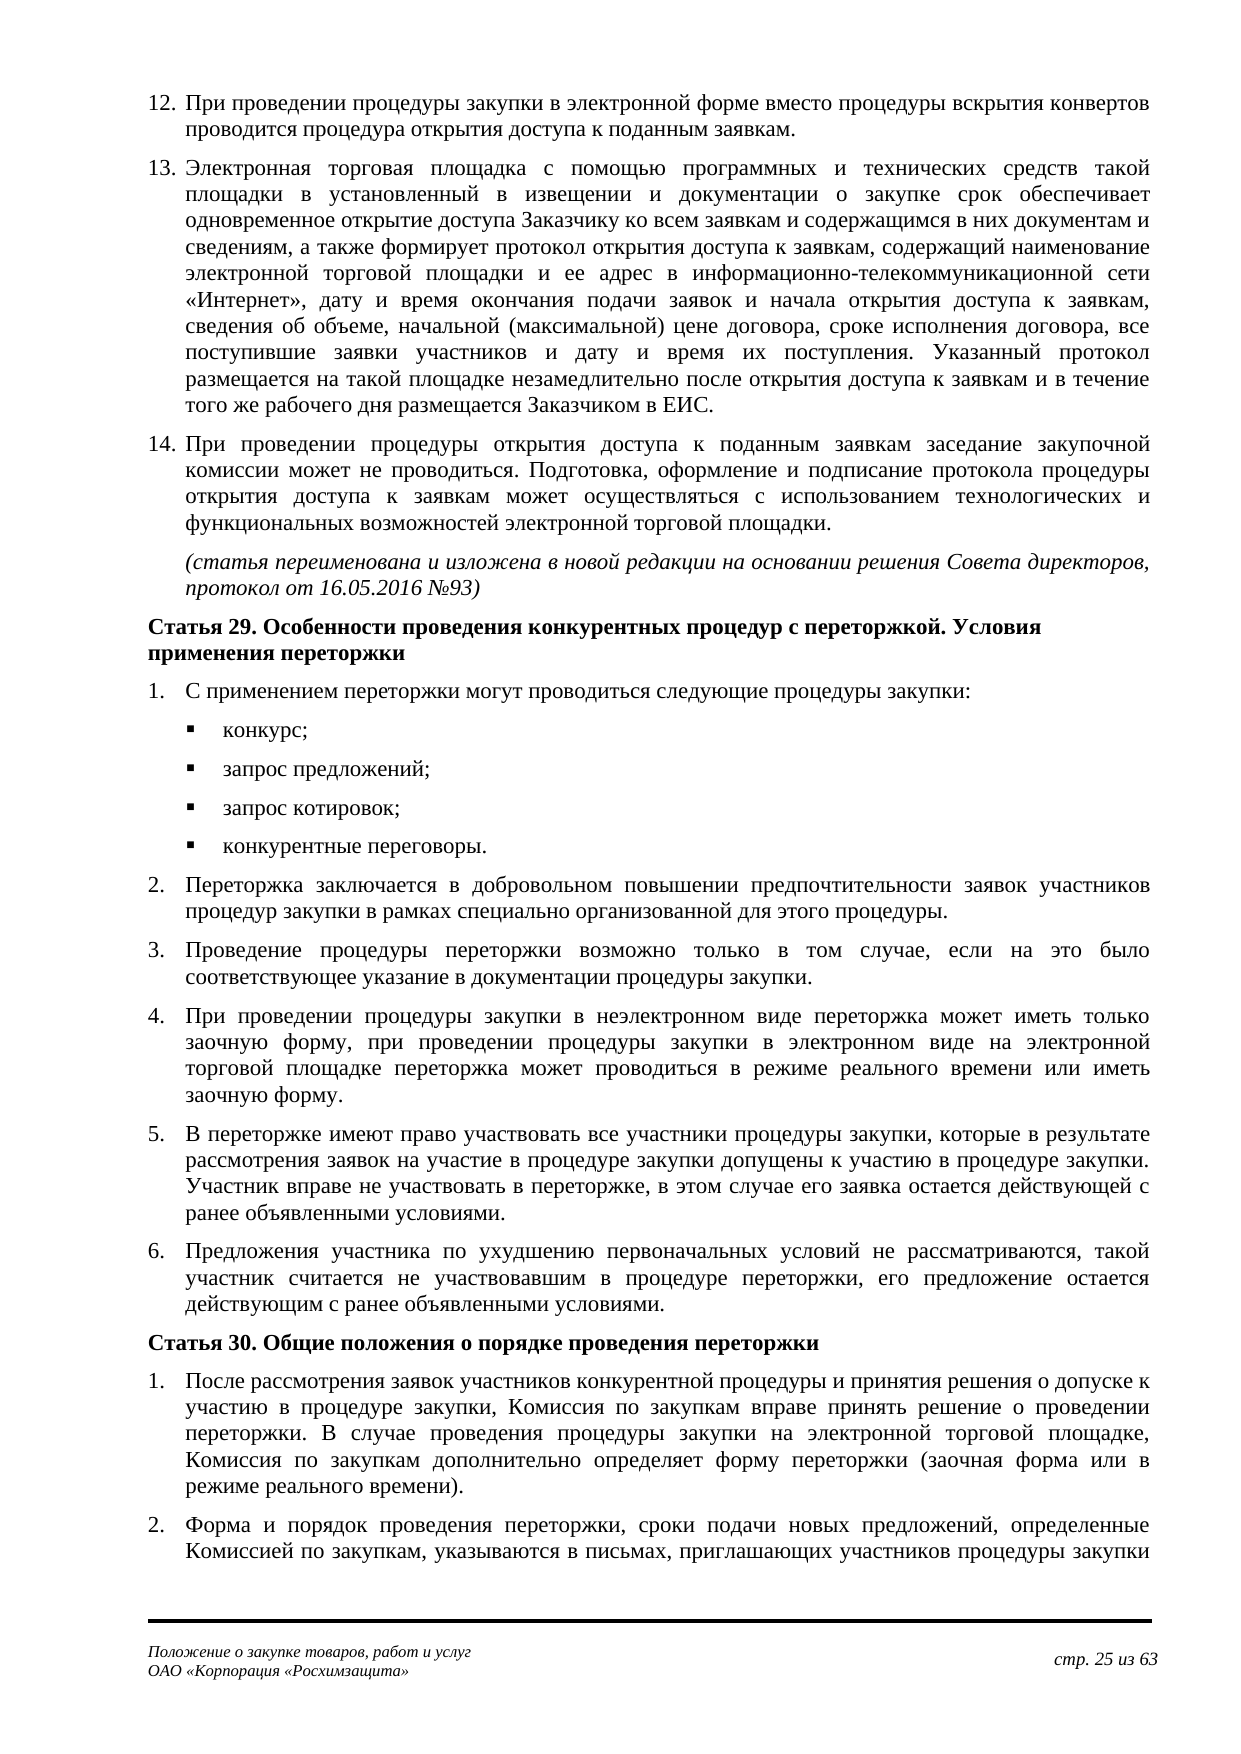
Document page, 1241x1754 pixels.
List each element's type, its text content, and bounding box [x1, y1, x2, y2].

list Предложения участника по ухудшению первоначальных условий не рассматриваются, такой участник считается не участвовавшим в процедуре переторжки, его предложение остается действующим с ранее объявленными условиями. [148, 1237, 1152, 1317]
list В переторжке имеют право участвовать все участники процедуры закупки, которые в результате рассмотрения заявок на участие в процедуре закупки допущены к участию в процедуре закупки. Участник вправе не участвовать в переторжке, в этом случае его заявка остается действующей с ранее объявленными условиями. [148, 1119, 1152, 1225]
subtitle Статья 29. Особенности проведения конкурентных процедур с переторжкой. Условия применения переторжки [148, 613, 1152, 666]
list При проведении процедуры закупки в неэлектронном виде переторжка может иметь только заочную форму, при проведении процедуры закупки в электронном виде на электронной торговой площадке переторжка может проводиться в режиме реального времени или иметь заочную форму. [148, 1002, 1152, 1107]
list После рассмотрения заявок участников конкурентной процедуры и принятия решения о допуске к участию в процедуре закупки, Комиссия по закупкам вправе принять решение о проведении переторжки. В случае проведения процедуры закупки на электронной торговой площадке, Комиссия по закупкам дополнительно определяет форму переторжки (заочная форма или в режиме реального времени). [148, 1367, 1152, 1498]
list Электронная торговая площадка с помощью программных и технических средств такой площадки в установленный в извещении и документации о закупке срок обеспечивает одновременное открытие доступа Заказчику ко всем заявкам и содержащимся в них документам и сведениям, а также формирует протокол открытия доступа к заявкам, содержащий наименование электронной торговой площадки и ее адрес в информационно-телекоммуникационной сети «Интернет», дату и время окончания подачи заявок и начала открытия доступа к заявкам, сведения об объеме, начальной (максимальной) цене договора, сроке исполнения договора, все поступившие заявки участников и дату и время их поступления. Указанный протокол размещается на такой площадке незамедлительно после открытия доступа к заявкам и в течение того же рабочего дня размещается Заказчиком в ЕИС. [148, 154, 1152, 417]
list Проведение процедуры переторжки возможно только в том случае, если на это было соответствующее указание в документации процедуры закупки. [148, 936, 1152, 989]
list запрос предложений; [185, 755, 1152, 781]
list При проведении процедуры открытия доступа к поданным заявкам заседание закупочной комиссии может не проводиться. Подготовка, оформление и подписание протокола процедуры открытия доступа к заявкам может осуществляться с использованием технологических и функциональных возможностей электронной торговой площадки. [148, 430, 1152, 535]
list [148, 1511, 1152, 1564]
list С применением переторжки могут проводиться следующие процедуры закупки: [148, 677, 1152, 703]
subtitle Статья 30. Общие положения о порядке проведения переторжки [148, 1329, 1152, 1355]
list При проведении процедуры закупки в электронной форме вместо процедуры вскрытия конвертов проводится процедура открытия доступа к поданным заявкам. [148, 89, 1152, 141]
list конкурс; [185, 716, 1152, 742]
list конкурентные переговоры. [185, 832, 1152, 859]
list запрос котировок; [185, 793, 1152, 820]
text (статья переименована и изложена в новой редакции на основании решения Совета директоров, протокол от 16.05.2016 №93) [185, 548, 1152, 601]
list Переторжка заключается в добровольном повышении предпочтительности заявок участников процедур закупки в рамках специально организованной для этого процедуры. [148, 871, 1152, 924]
